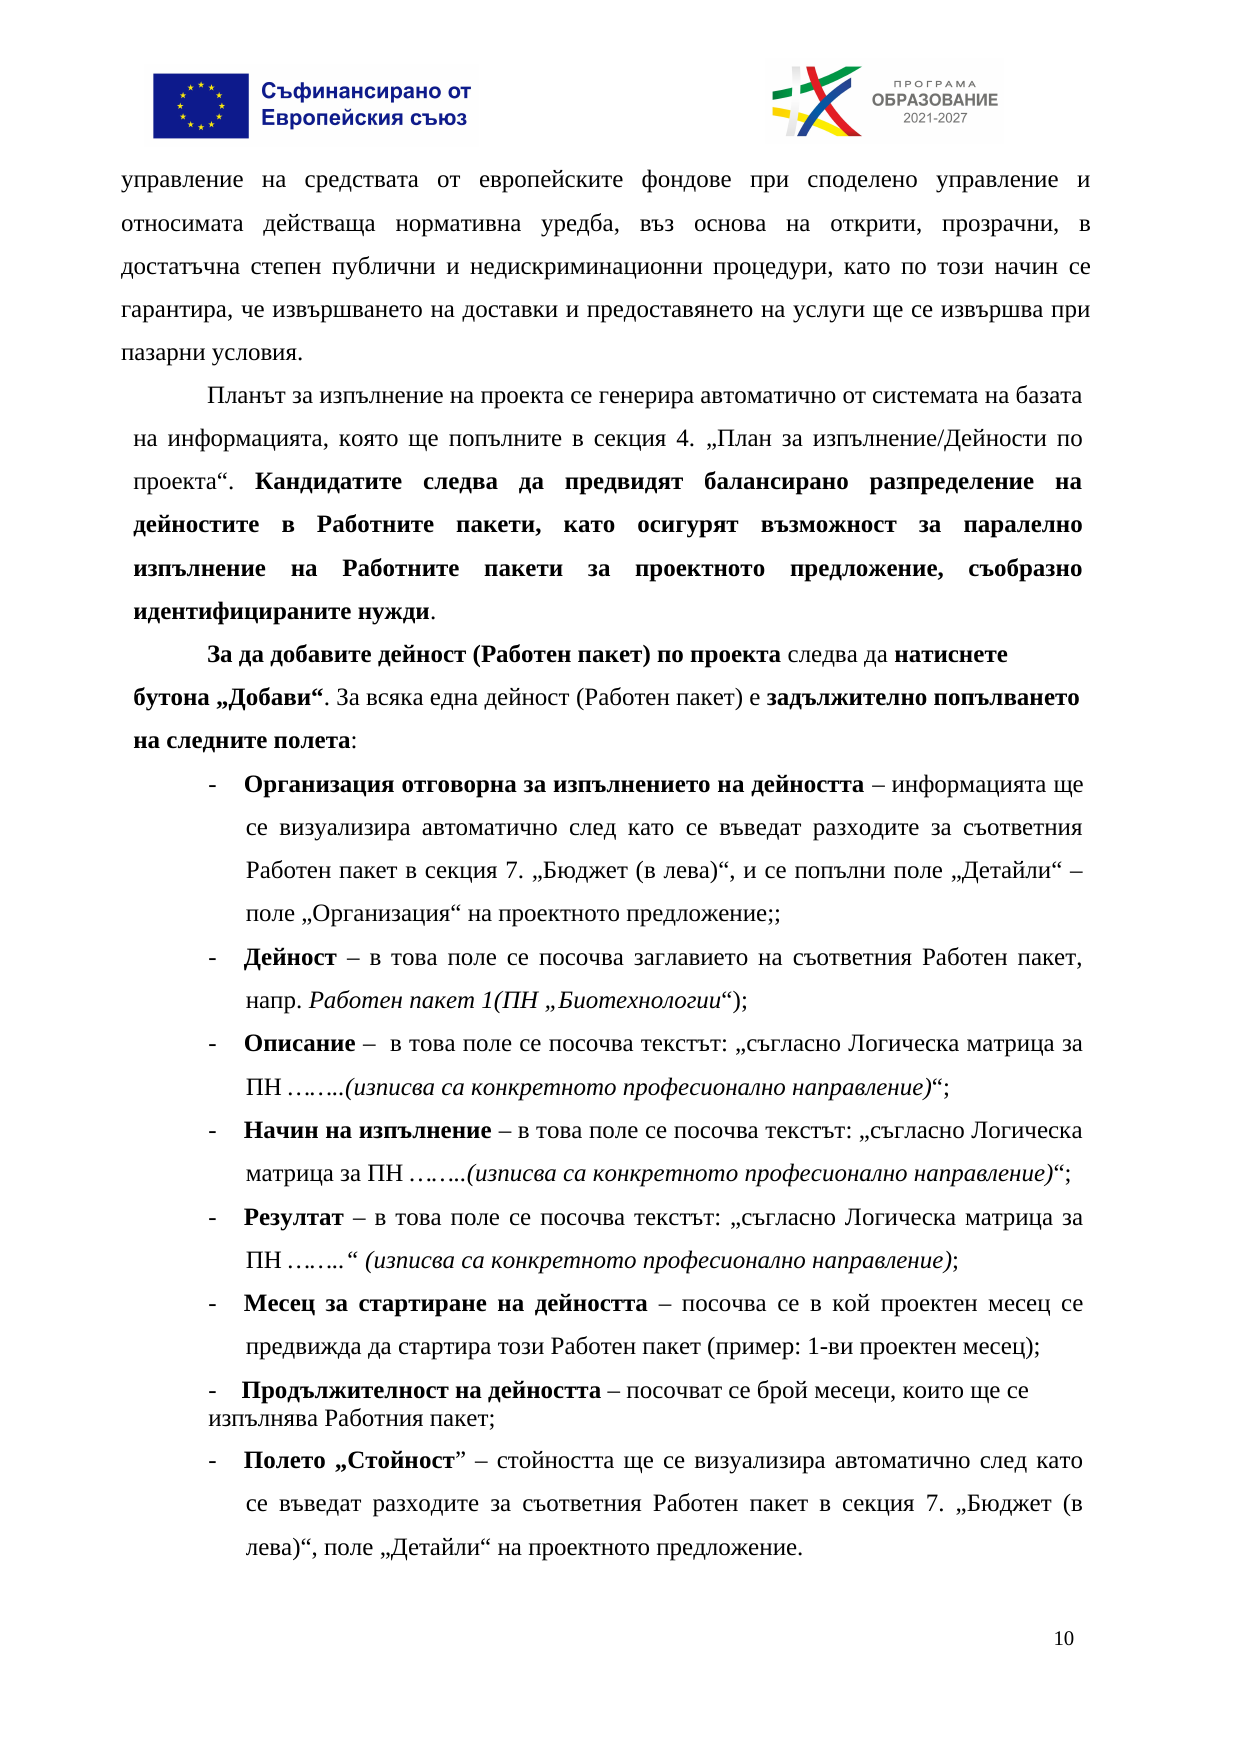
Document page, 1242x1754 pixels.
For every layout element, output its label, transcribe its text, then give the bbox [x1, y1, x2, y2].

text - Начин на изпълнение – в това поле се посочва текстът: „съгласно Логическа матрица за ПН ……..(изписва са конкретното професионално направление)“; [208, 1115, 1083, 1187]
text - Организация отговорна за изпълнението на дейността – информацията ще се визуализира автоматично след като се въведат разходите за съответния Работен пакет в секция 7. „Бюджет (в лева)“, и се попълни поле „Детайли“ – поле „Организация“ на проектното предложение;; [208, 769, 1084, 927]
text - Дейност – в това поле се посочва заглавието на съответния Работен пакет, напр. Работен пакет 1(ПН „Биотехнологии“); [208, 942, 1084, 1014]
picture [144, 64, 479, 147]
picture [762, 58, 1004, 143]
text - Полето „Стойност” – стойността ще се визуализира автоматично след като се въведат разходите за съответния Работен пакет в секция 7. „Бюджет (в лева)“, поле „Детайли“ на проектното предложение. [208, 1445, 1084, 1560]
text - Продължителност на дейността – посочват се брой месеци, които ще се изпълнява Работния пакет; [208, 1375, 1092, 1432]
text - Резултат – в това поле се посочва текстът: „съгласно Логическа матрица за ПН ……..“ (изписва са конкретното професионално направление); [208, 1202, 1084, 1273]
text За да добавите дейност (Работен пакет) по проекта следва да натиснете бутона „Добави“. За всяка една дейност (Работен пакет) е задължително попълването на следните полета: [133, 639, 1084, 754]
text - Месец за стартиране на дейността – посочва се в кой проектен месец се предвижда да стартира този Работен пакет (пример: 1-ви проектен месец); [208, 1288, 1083, 1360]
text Планът за изпълнение на проекта се генерира автоматично от системата на базата на информацията, която ще попълните в секция 4. „План за изпълнение/Дейности по проекта“. Кандидатите следва да предвидят балансирано разпределение на дейностите в Работните пакети, като осигурят възможност за паралелно изпълнение на Работните пакети за проектното предложение, съобразно идентифицираните нужди. [133, 380, 1083, 624]
text - Описание – в това поле се посочва текстът: „съгласно Логическа матрица за ПН ……..(изписва са конкретното професионално направление)“; [208, 1028, 1084, 1100]
